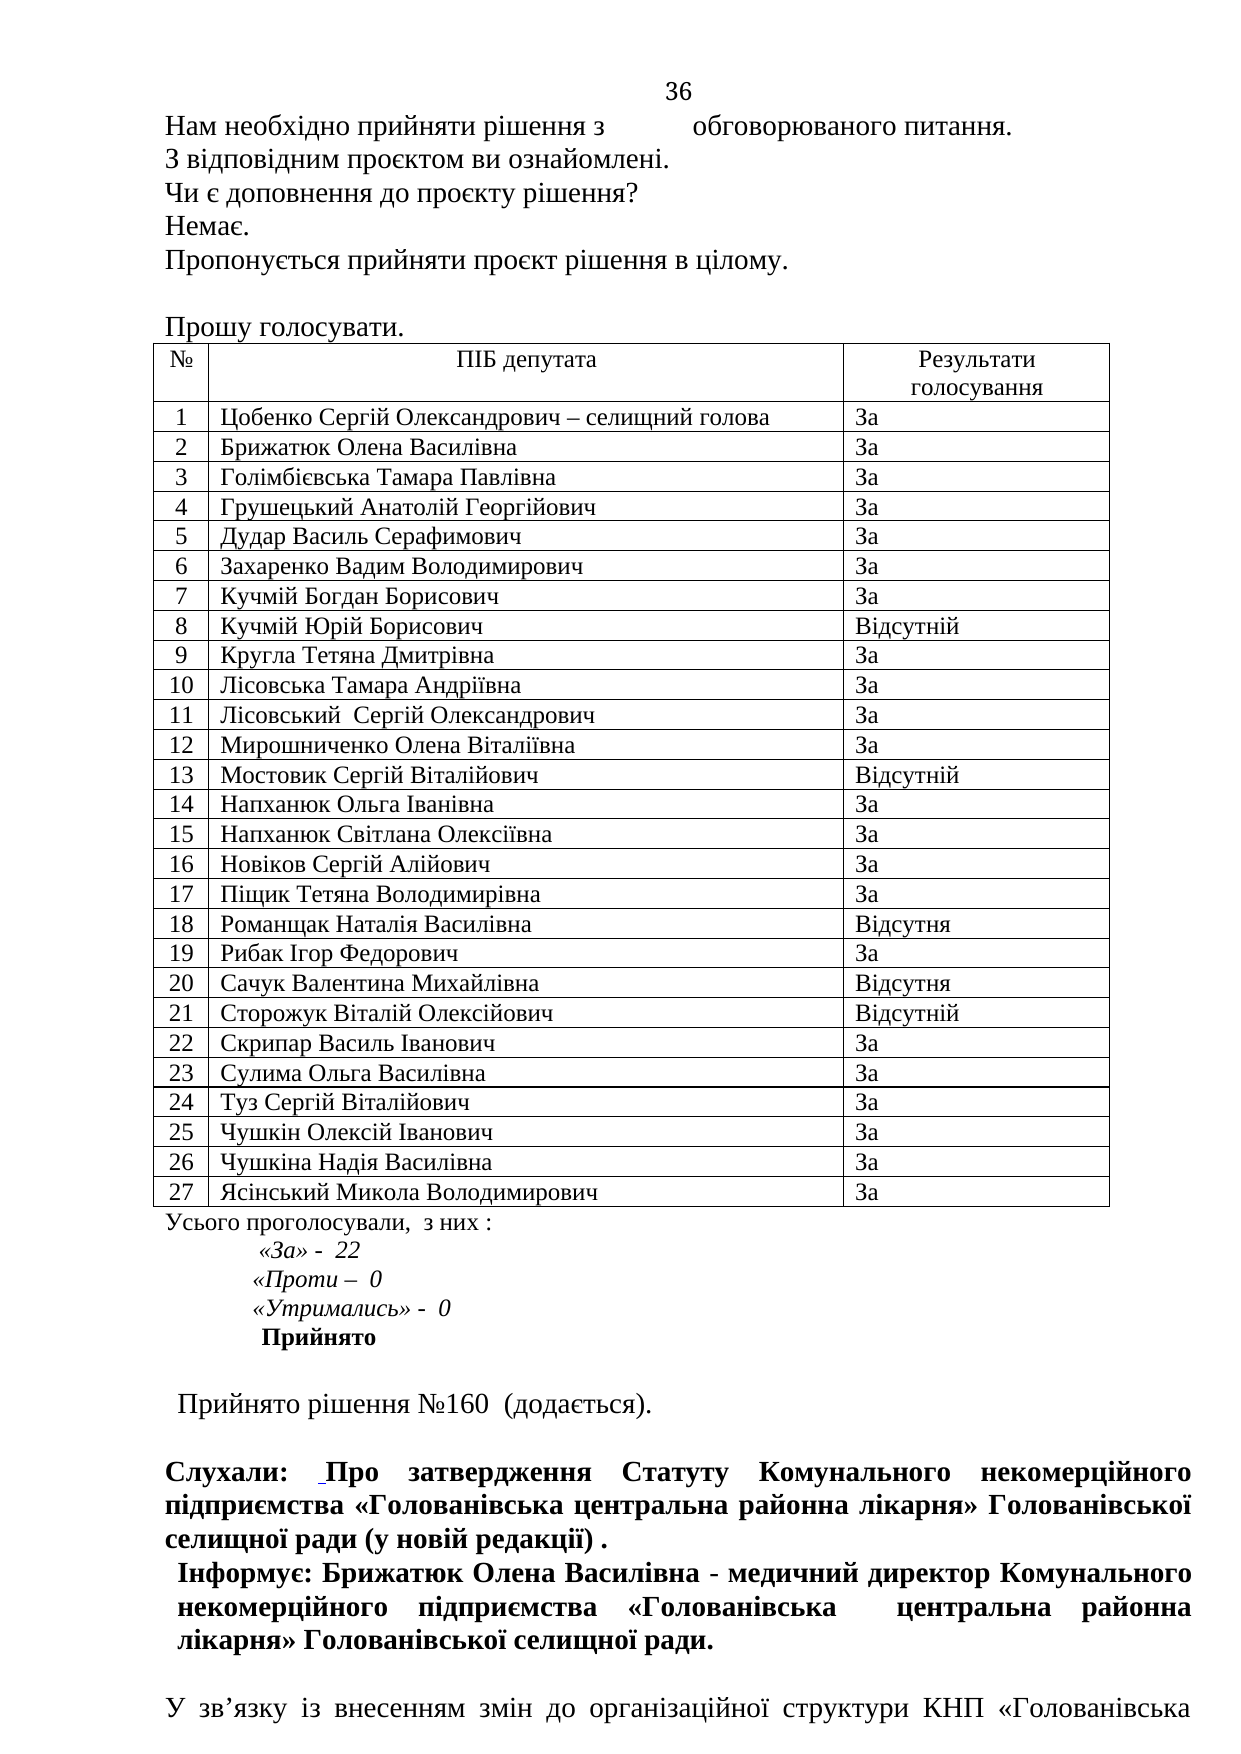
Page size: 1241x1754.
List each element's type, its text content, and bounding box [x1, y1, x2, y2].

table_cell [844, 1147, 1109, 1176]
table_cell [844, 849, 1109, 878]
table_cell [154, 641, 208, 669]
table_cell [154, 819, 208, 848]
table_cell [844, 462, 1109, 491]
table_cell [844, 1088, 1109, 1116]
text Нам необхідно прийняти рішення з обговорюваного питання. [164, 108, 1192, 141]
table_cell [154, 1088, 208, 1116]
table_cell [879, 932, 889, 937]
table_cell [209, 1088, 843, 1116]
text «За» - 22 [252, 1235, 1192, 1264]
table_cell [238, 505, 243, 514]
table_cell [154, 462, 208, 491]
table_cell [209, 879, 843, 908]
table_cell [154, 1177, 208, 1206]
text Прошу голосувати. [164, 309, 1192, 343]
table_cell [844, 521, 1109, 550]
text З відповідним проєктом ви ознайомлені. [164, 141, 1192, 175]
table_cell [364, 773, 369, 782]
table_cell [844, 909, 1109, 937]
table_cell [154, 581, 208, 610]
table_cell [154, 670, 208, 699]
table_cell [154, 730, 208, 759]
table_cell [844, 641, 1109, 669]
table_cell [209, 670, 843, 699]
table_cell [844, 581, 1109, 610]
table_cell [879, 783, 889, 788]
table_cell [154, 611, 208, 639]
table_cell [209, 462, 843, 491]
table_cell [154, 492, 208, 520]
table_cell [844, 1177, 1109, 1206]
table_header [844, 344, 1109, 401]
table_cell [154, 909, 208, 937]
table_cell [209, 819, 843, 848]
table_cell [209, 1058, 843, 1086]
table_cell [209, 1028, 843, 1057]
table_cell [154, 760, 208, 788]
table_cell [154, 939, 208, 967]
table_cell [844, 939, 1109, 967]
text Чи є доповнення до проєкту рішення? [164, 175, 1192, 208]
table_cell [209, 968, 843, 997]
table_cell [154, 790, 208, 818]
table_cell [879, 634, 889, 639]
subtitle Інформує: Брижатюк Олена Василівна - медичний директор Комунального некомерційного підприємства «Голованівська центральна районна лікарня» Голованівської селищної ради. [177, 1555, 1000, 1589]
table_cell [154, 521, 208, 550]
text «Утримались» - 0 [252, 1293, 1192, 1322]
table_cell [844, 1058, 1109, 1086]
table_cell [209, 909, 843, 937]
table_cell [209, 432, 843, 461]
text Слухали: Про затвердження Статуту Комунального некомерційного підприємства «Голованівська центральна районна лікарня» Голованівської селищної ради (у новій редакції) . [164, 1454, 1192, 1554]
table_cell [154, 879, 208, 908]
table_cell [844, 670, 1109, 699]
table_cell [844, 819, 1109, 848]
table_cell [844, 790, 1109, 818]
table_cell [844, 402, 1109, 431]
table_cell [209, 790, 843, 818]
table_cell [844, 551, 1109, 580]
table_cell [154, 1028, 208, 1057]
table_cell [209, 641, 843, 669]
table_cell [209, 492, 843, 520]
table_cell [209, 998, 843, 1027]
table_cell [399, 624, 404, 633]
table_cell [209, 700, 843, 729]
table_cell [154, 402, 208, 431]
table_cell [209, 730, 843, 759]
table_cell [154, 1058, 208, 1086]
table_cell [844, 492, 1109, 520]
text Прийнято [261, 1322, 1192, 1350]
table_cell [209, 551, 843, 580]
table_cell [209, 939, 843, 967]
subtitle Прийнято рішення №160 (додається). [177, 1386, 1192, 1419]
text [164, 1690, 1192, 1724]
text «Проти – 0 [252, 1264, 1192, 1293]
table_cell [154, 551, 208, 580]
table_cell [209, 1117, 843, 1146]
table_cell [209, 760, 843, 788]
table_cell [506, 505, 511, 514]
subtitle Інформує: Брижатюк Олена Василівна - медичний директор Комунального некомерційного підприємства «Голованівська центральна районна лікарня» Голованівської селищної ради. [177, 1622, 1192, 1656]
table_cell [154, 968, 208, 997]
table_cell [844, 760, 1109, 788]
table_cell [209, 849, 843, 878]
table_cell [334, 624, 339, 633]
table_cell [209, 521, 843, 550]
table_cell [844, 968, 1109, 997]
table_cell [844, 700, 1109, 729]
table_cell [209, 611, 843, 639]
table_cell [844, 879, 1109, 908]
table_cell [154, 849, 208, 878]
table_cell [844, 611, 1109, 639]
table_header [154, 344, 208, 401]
text Немає. [164, 208, 1192, 242]
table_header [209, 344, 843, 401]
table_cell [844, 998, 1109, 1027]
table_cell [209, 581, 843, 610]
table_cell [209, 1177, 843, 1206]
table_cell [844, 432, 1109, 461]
text Усього проголосували, з них : [164, 1207, 1192, 1235]
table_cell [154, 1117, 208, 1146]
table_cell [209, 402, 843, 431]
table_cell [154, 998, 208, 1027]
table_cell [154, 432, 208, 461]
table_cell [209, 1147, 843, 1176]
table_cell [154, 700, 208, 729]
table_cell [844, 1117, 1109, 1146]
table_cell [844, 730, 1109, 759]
text Пропонується прийняти проєкт рішення в цілому. [164, 242, 1192, 276]
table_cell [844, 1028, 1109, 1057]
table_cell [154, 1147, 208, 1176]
